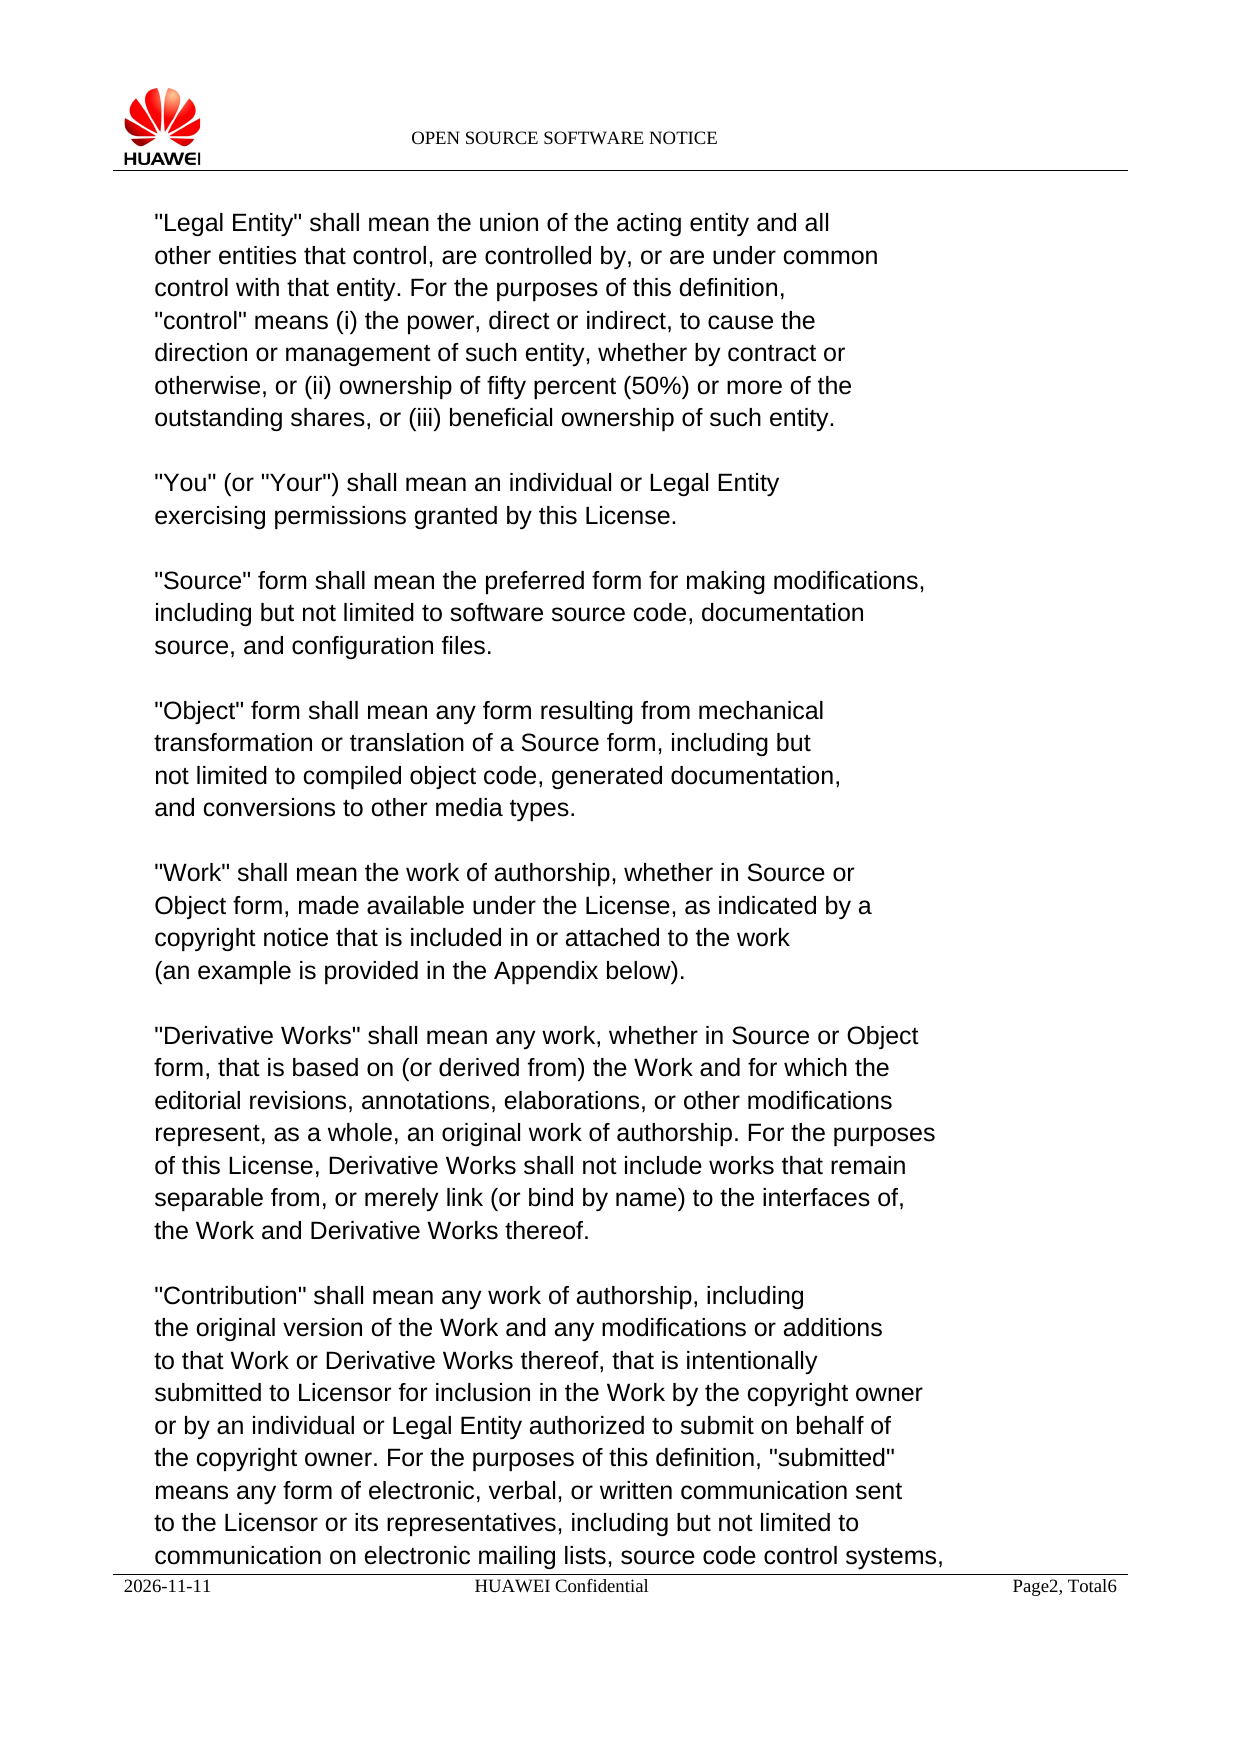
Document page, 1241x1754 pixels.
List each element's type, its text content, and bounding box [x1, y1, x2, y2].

text of this License, Derivative Works shall not include works that remain [112, 1149, 1128, 1181]
text the original version of the Work and any modifications or additions [112, 1311, 1128, 1344]
text outstanding shares, or (iii) beneficial ownership of such entity. [112, 401, 1128, 434]
text "Work" shall mean the work of authorship, whether in Source or [112, 856, 1128, 889]
text "Source" form shall mean the preferred form for making modifications, [112, 564, 1128, 596]
text (an example is provided in the Appendix below). [112, 954, 1128, 986]
text "Legal Entity" shall mean the union of the acting entity and all [112, 206, 1128, 239]
text not limited to compiled object code, generated documentation, [112, 759, 1128, 791]
text communication on electronic mailing lists, source code control systems, [112, 1539, 1128, 1571]
text "You" (or "Your") shall mean an individual or Legal Entity [112, 466, 1128, 499]
text separable from, or merely link (or bind by name) to the interfaces of, [112, 1181, 1128, 1214]
text other entities that control, are controlled by, or are under common [112, 239, 1128, 271]
text represent, as a whole, an original work of authorship. For the purposes [112, 1116, 1128, 1149]
text to that Work or Derivative Works thereof, that is intentionally [112, 1344, 1128, 1376]
text transformation or translation of a Source form, including but [112, 726, 1128, 759]
text "control" means (i) the power, direct or indirect, to cause the [112, 304, 1128, 336]
text Object form, made available under the License, as indicated by a [112, 889, 1128, 921]
text direction or management of such entity, whether by contract or [112, 336, 1128, 369]
text exercising permissions granted by this License. [112, 499, 1128, 531]
text form, that is based on (or derived from) the Work and for which the [112, 1051, 1128, 1084]
text to the Licensor or its representatives, including but not limited to [112, 1506, 1128, 1539]
text "Derivative Works" shall mean any work, whether in Source or Object [112, 1019, 1128, 1051]
text "Object" form shall mean any form resulting from mechanical [112, 694, 1128, 726]
text control with that entity. For the purposes of this definition, [112, 271, 1128, 304]
text the Work and Derivative Works thereof. [112, 1214, 1128, 1246]
text editorial revisions, annotations, elaborations, or other modifications [112, 1084, 1128, 1116]
text submitted to Licensor for inclusion in the Work by the copyright owner [112, 1376, 1128, 1409]
text "Contribution" shall mean any work of authorship, including [112, 1279, 1128, 1311]
text otherwise, or (ii) ownership of fifty percent (50%) or more of the [112, 369, 1128, 401]
text copyright notice that is included in or attached to the work [112, 921, 1128, 954]
text and conversions to other media types. [112, 791, 1128, 824]
picture [124, 88, 201, 165]
text or by an individual or Legal Entity authorized to submit on behalf of [112, 1409, 1128, 1441]
text source, and configuration files. [112, 629, 1128, 661]
text the copyright owner. For the purposes of this definition, "submitted" [112, 1441, 1128, 1474]
text means any form of electronic, verbal, or written communication sent [112, 1474, 1128, 1506]
text including but not limited to software source code, documentation [112, 596, 1128, 629]
